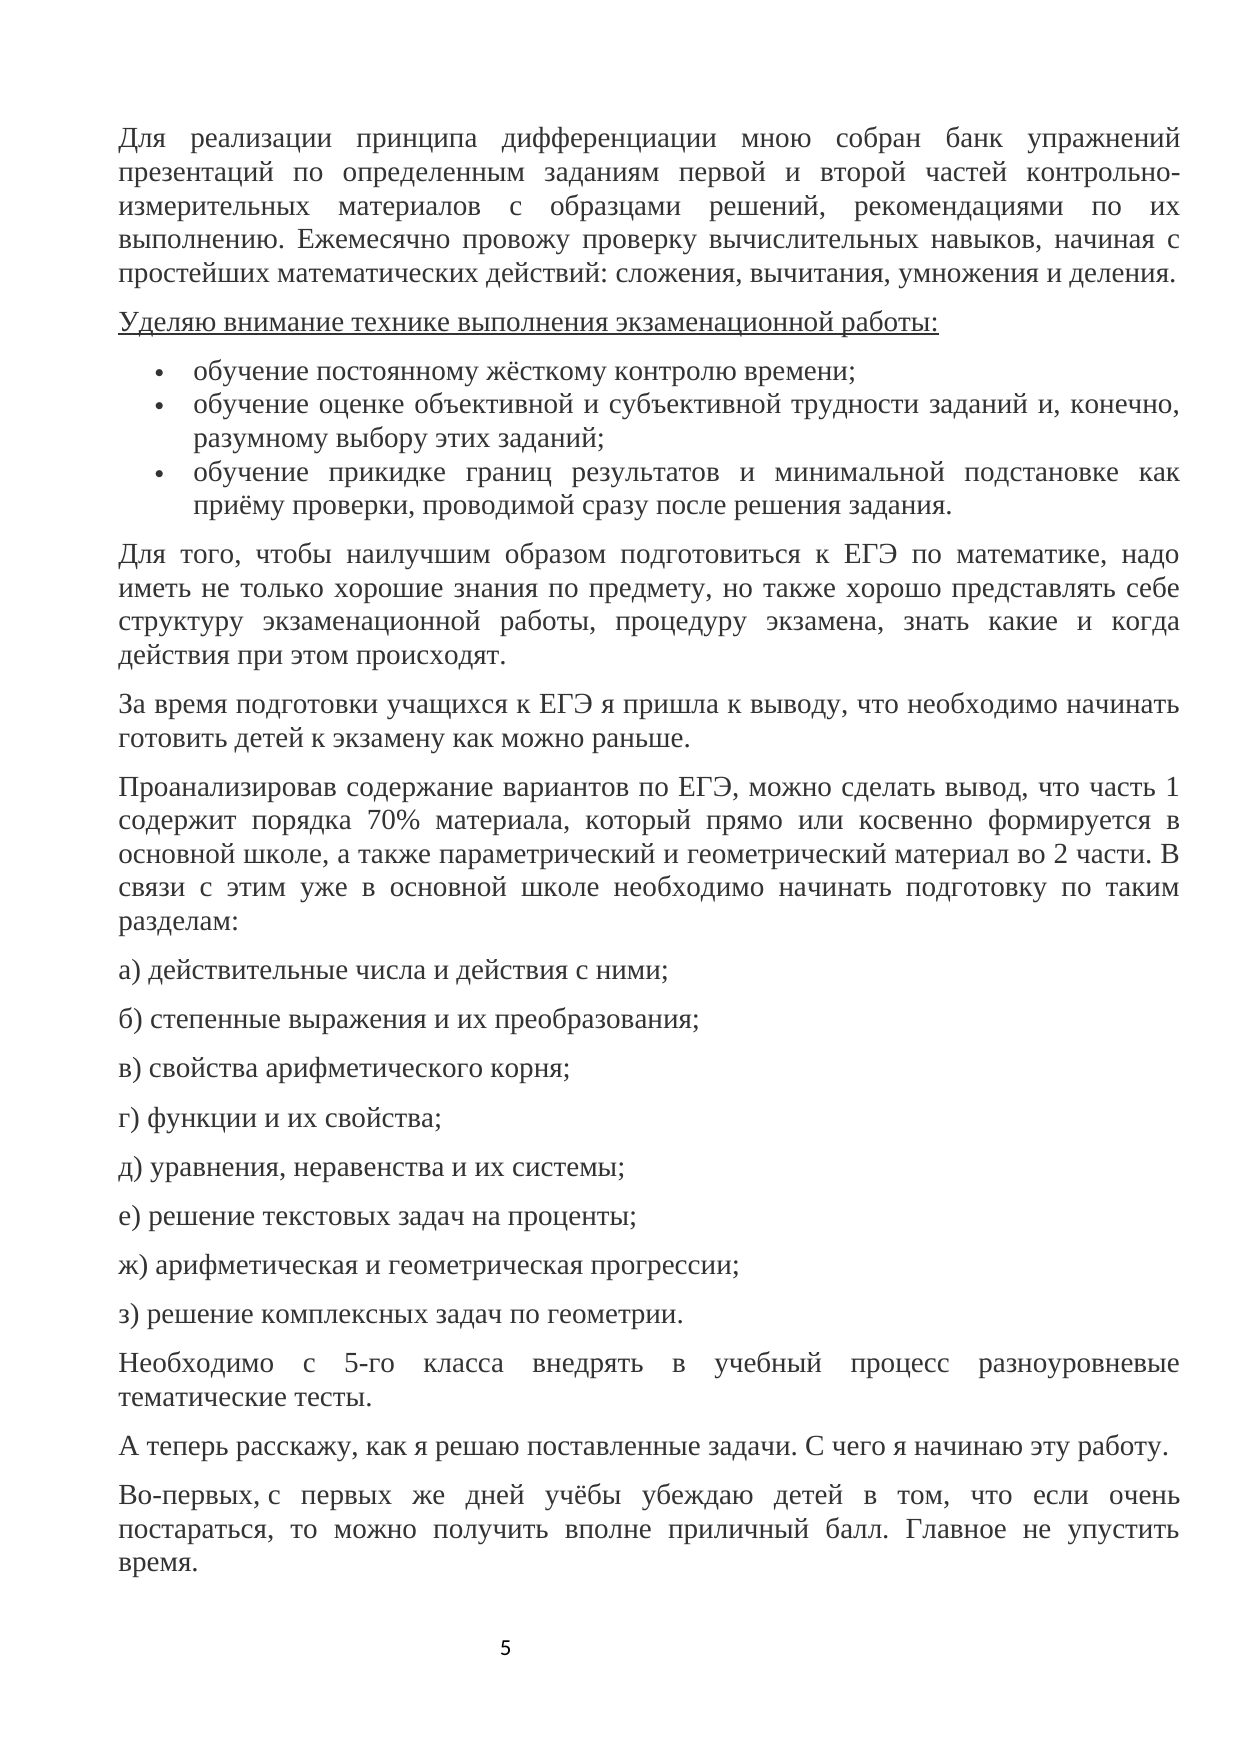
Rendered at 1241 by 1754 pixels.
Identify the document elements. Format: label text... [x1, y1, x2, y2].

text Для того, чтобы наилучшим образом подготовиться к ЕГЭ по математике, надо иметь не только хорошие знания по предмету, но также хорошо представлять себе структуру экзаменационной работы, процедуру экзамена, знать какие и когда действия при этом происходят. [118, 536, 1181, 671]
text б) степенные выражения и их преобразования; [118, 1001, 1181, 1035]
list обучение прикидке границ результатов и минимальной подстановке как приёму проверки, проводимой сразу после решения задания. [156, 454, 1181, 521]
text в) свойства арифметического корня; [118, 1051, 1181, 1084]
text Во-первых, с первых же дней учёбы убеждаю детей в том, что если очень постараться, то можно получить вполне приличный балл. Главное не упустить время. [118, 1477, 1181, 1578]
text Проанализировав содержание вариантов по ЕГЭ, можно сделать вывод, что часть 1 содержит порядка 70% материала, который прямо или косвенно формируется в основной школе, а также параметрический и геометрический материал во 2 части. В связи с этим уже в основной школе необходимо начинать подготовку по таким разделам: [118, 769, 1181, 937]
text А теперь расскажу, как я решаю поставленные задачи. С чего я начинаю эту работу. [118, 1428, 1181, 1462]
text За время подготовки учащихся к ЕГЭ я пришла к выводу, что необходимо начинать готовить детей к экзамену как можно раньше. [118, 686, 1181, 753]
text е) решение текстовых задач на проценты; [118, 1198, 1181, 1232]
text Уделяю внимание технике выполнения экзаменационной работы: [118, 304, 1181, 337]
text ж) арифметическая и геометрическая прогрессии; [118, 1247, 1181, 1281]
text а) действительные числа и действия с ними; [118, 952, 1181, 986]
list обучение постоянному жёсткому контролю времени; [156, 353, 1181, 387]
list обучение оценке объективной и субъективной трудности заданий и, конечно, разумному выбору этих заданий; [156, 387, 1181, 454]
text г) функции и их свойства; [118, 1100, 1181, 1133]
text д) уравнения, неравенства и их системы; [118, 1149, 1181, 1182]
text Необходимо с 5-го класса внедрять в учебный процесс разноуровневые тематические тесты. [118, 1346, 1181, 1413]
text з) решение комплексных задач по геометрии. [118, 1296, 1181, 1330]
text Для реализации принципа дифференциации мною собран банк упражнений презентаций по определенным заданиям первой и второй частей контрольно-измерительных материалов с образцами решений, рекомендациями по их выполнению. Ежемесячно провожу проверку вычислительных навыков, начиная с простейших математических действий: сложения, вычитания, умножения и деления. [118, 121, 1181, 288]
